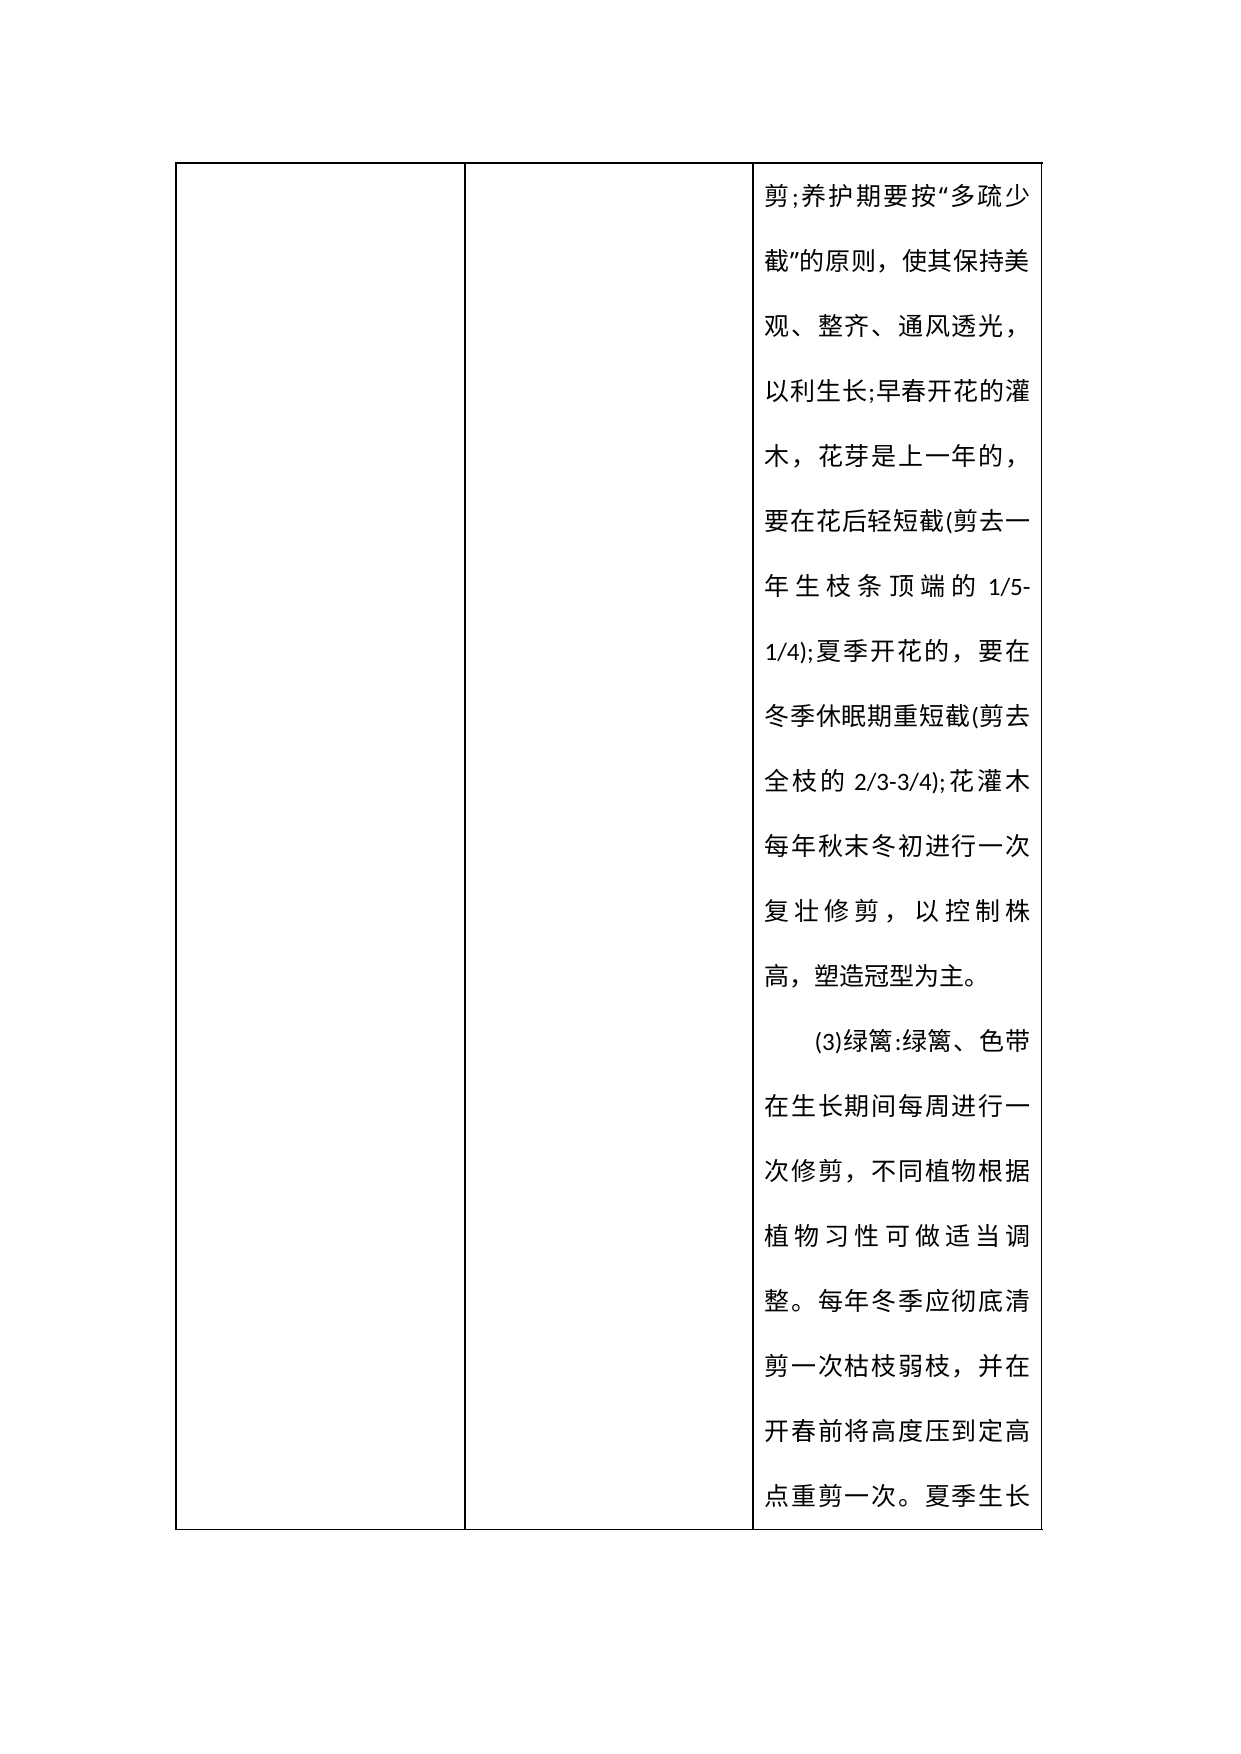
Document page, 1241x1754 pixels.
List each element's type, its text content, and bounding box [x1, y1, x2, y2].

table_cell 1 [466, 164, 752, 1528]
table_cell [177, 164, 464, 1528]
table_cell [754, 164, 1041, 1528]
